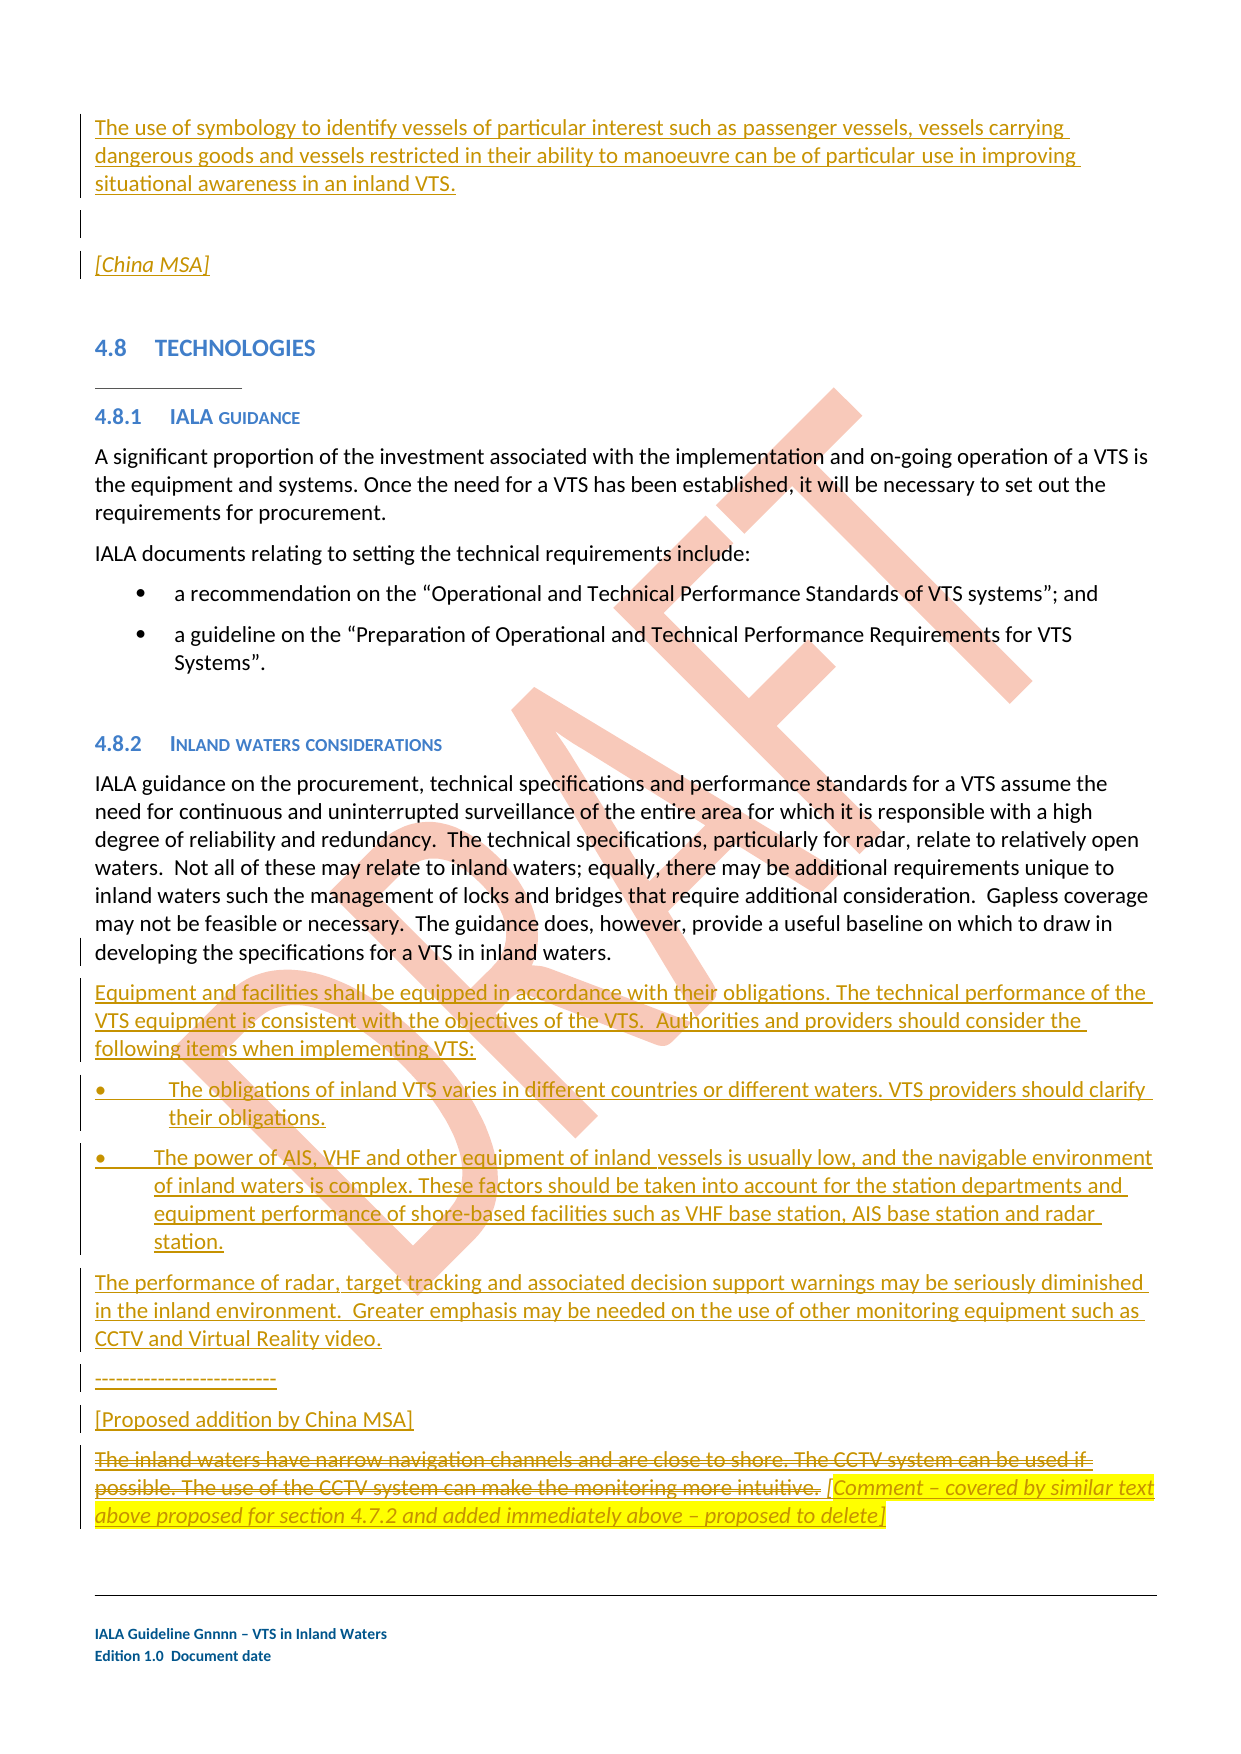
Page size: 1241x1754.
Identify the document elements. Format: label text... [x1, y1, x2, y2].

subtitle IALA guidance [94, 402, 1157, 430]
subtitle TECHNOLOGIES [94, 332, 1157, 362]
text A significant proportion of the investment associated with the implementation and on-going operation of a VTS is the equipment and systems. Once the need for a VTS has been established, it will be necessary to set out the requirements for procurement. [94, 442, 1157, 526]
text IALA documents relating to setting the technical requirements include: [94, 539, 1157, 567]
text IALA guidance on the procurement, technical specifications and performance standards for a VTS assume the need for continuous and uninterrupted surveillance of the entire area for which it is responsible with a high degree of reliability and redundancy. The technical specifications, particularly for radar, relate to relatively open waters. Not all of these may relate to inland waters; equally, there may be additional requirements unique to inland waters such the management of locks and bridges that require additional consideration. Gapless coverage may not be feasible or necessary. The guidance does, however, provide a useful baseline on which to draw in developing the specifications for a VTS in inland waters. [94, 769, 1157, 966]
list a guideline on the “Preparation of Operational and Technical Performance Requirements for VTS Systems”. [137, 620, 1157, 676]
list a recommendation on the “Operational and Technical Performance Standards of VTS systems”; and [137, 579, 1157, 607]
subtitle Inland waters considerations [94, 729, 1157, 757]
